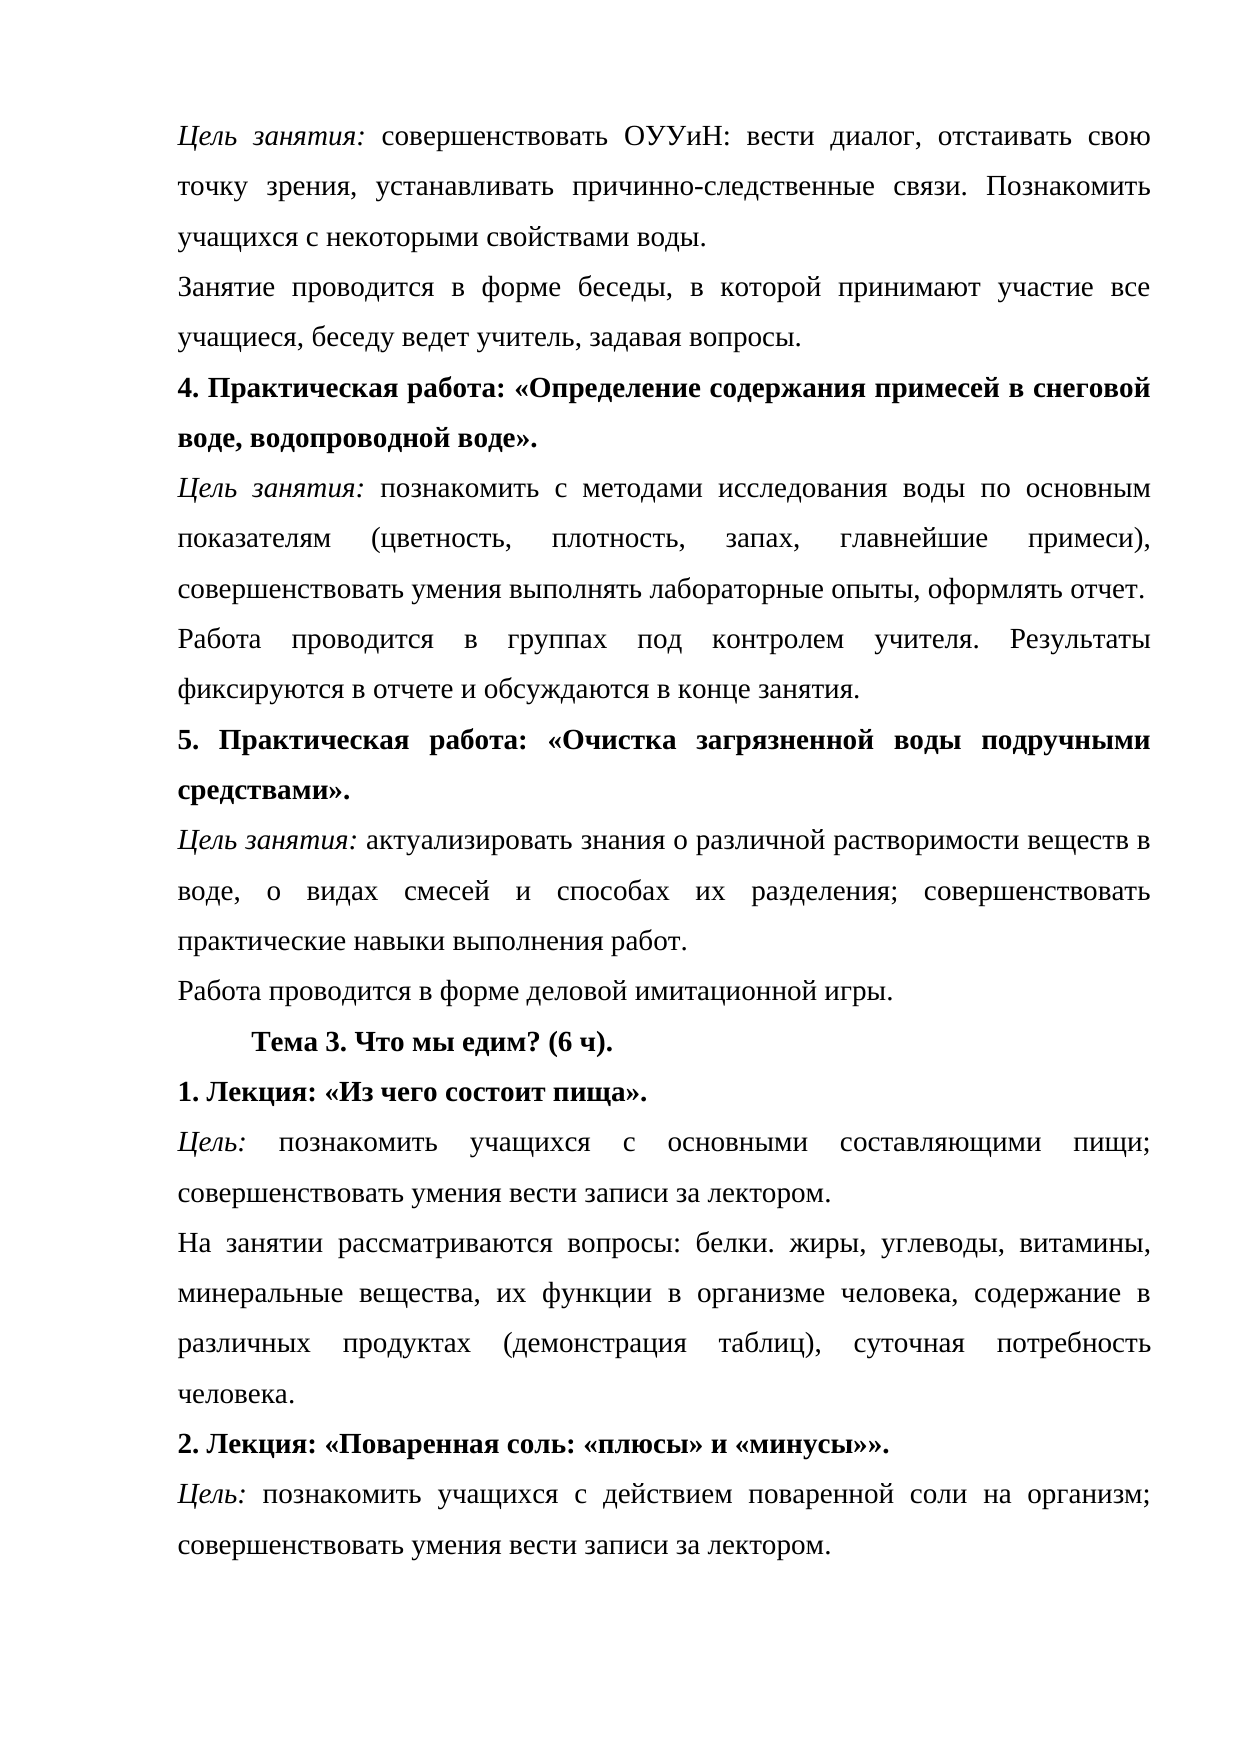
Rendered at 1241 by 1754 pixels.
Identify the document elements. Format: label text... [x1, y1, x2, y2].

text Цель занятия: познакомить с методами исследования воды по основным показателям (цветность, плотность, запах, главнейшие примеси), совершенствовать умения выполнять лабораторные опыты, оформлять отчет. [177, 470, 1152, 604]
text 4. Практическая работа: «Определение содержания примесей в снеговой воде, водопроводной воде». [177, 370, 1152, 453]
text Цель занятия: совершенствовать ОУУиН: вести диалог, отстаивать свою точку зрения, устанавливать причинно-следственные связи. Познакомить учащихся с некоторыми свойствами воды. [177, 118, 1152, 252]
text Цель: познакомить учащихся с действием поваренной соли на организм; совершенствовать умения вести записи за лектором. [177, 1477, 1152, 1560]
text Цель: познакомить учащихся с основными составляющими пищи; совершенствовать умения вести записи за лектором. [177, 1124, 1152, 1208]
text Работа проводится в группах под контролем учителя. Результаты фиксируются в отчете и обсуждаются в конце занятия. [177, 621, 1152, 705]
text Цель занятия: актуализировать знания о различной растворимости веществ в воде, о видах смесей и способах их разделения; совершенствовать практические навыки выполнения работ. [177, 822, 1152, 957]
text На занятии рассматриваются вопросы: белки. жиры, углеводы, витамины, минеральные вещества, их функции в организме человека, содержание в различных продуктах (демонстрация таблиц), суточная потребность человека. [177, 1225, 1152, 1409]
text Работа проводится в форме деловой имитационной игры. [177, 973, 1152, 1007]
text Занятие проводится в форме беседы, в которой принимают участие все учащиеся, беседу ведет учитель, задавая вопросы. [177, 269, 1152, 353]
text 1. Лекция: «Из чего состоит пища». [177, 1074, 1152, 1108]
text 2. Лекция: «Поваренная соль: «плюсы» и «минусы»». [177, 1426, 1152, 1460]
text Тема 3. Что мы едим? (6 ч). [177, 1024, 1152, 1057]
text 5. Практическая работа: «Очистка загрязненной воды подручными средствами». [177, 722, 1152, 806]
